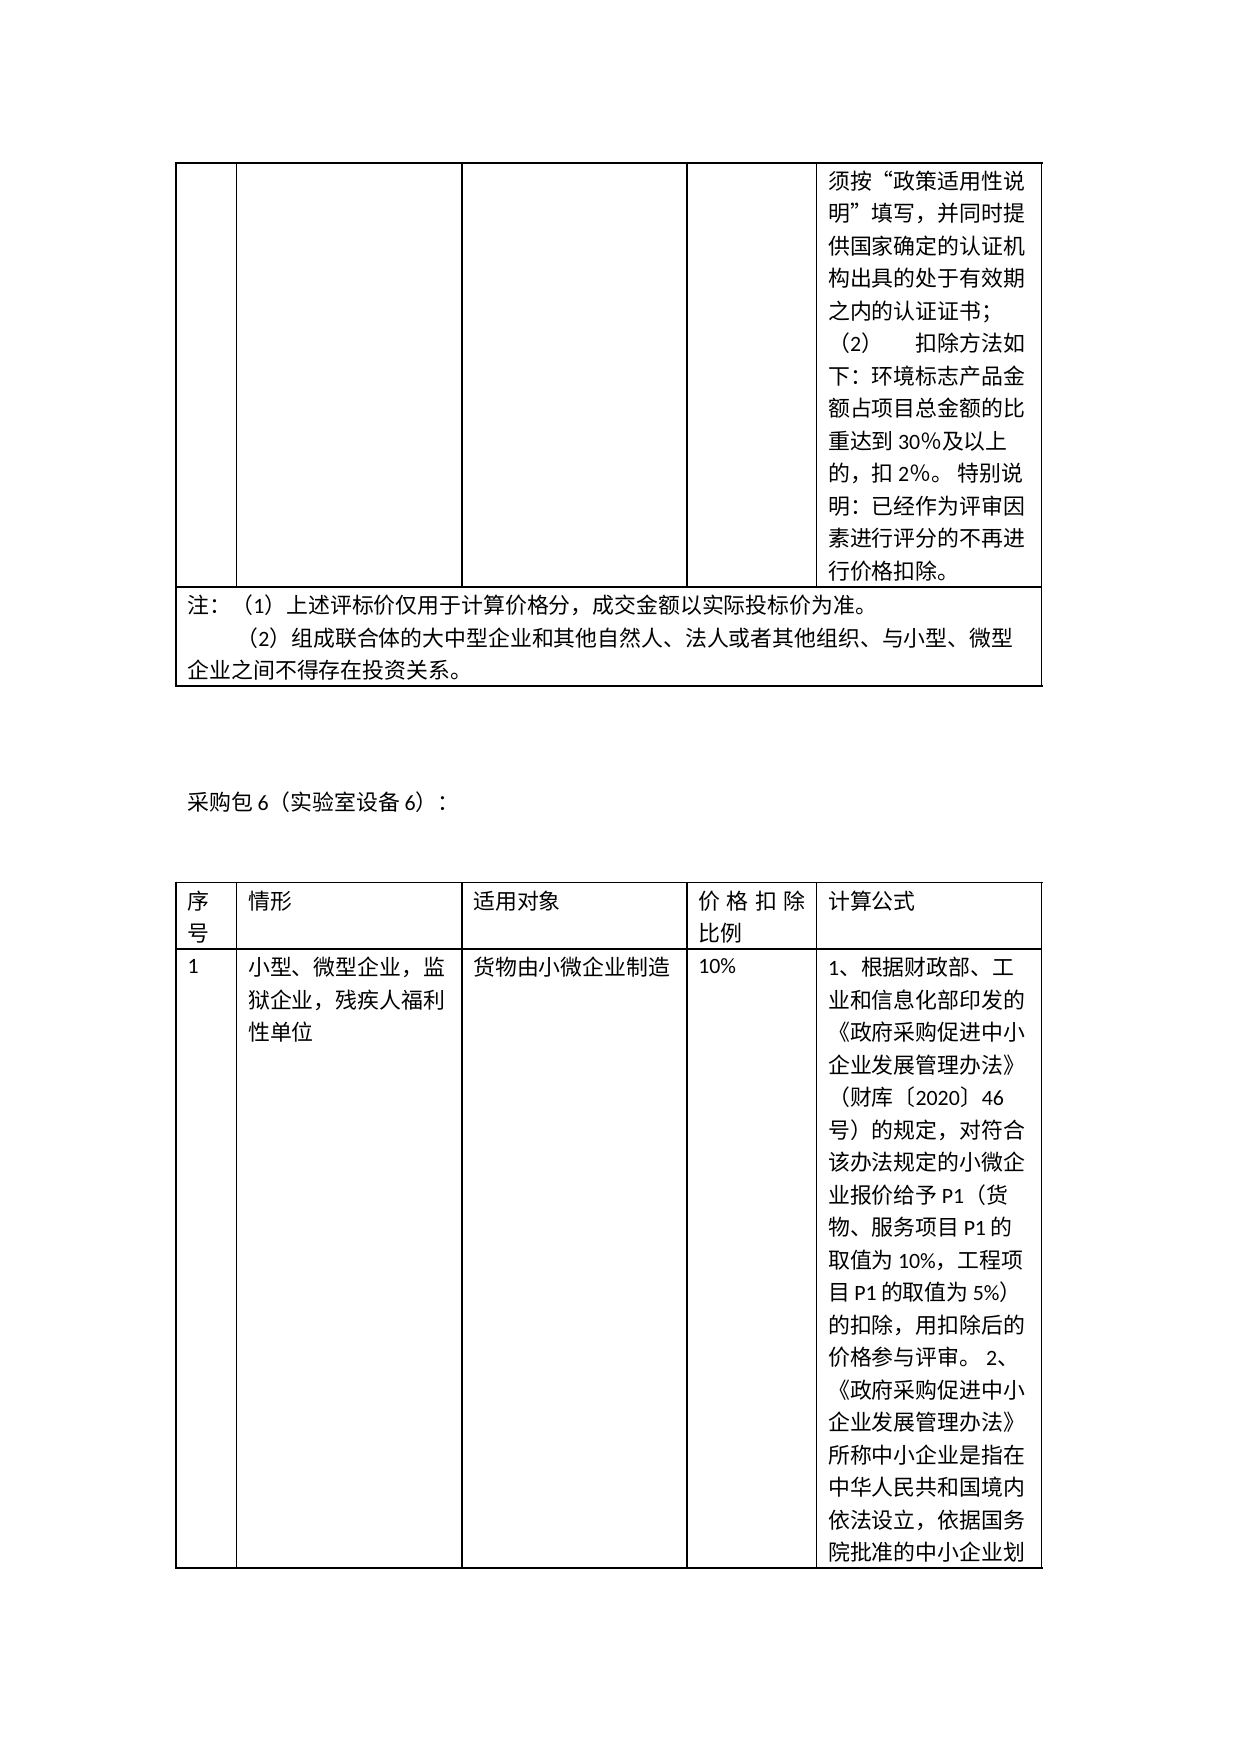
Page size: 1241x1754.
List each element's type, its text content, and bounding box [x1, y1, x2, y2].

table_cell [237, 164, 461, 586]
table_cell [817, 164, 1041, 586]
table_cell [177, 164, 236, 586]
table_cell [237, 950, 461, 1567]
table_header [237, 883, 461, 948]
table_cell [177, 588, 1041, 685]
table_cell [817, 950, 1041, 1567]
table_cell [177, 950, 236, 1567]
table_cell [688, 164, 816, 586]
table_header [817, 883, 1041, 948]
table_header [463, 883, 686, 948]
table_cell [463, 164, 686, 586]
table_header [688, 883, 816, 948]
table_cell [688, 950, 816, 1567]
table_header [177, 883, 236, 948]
text 采购包6（实验室设备6）： [187, 784, 1053, 817]
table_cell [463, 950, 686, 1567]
